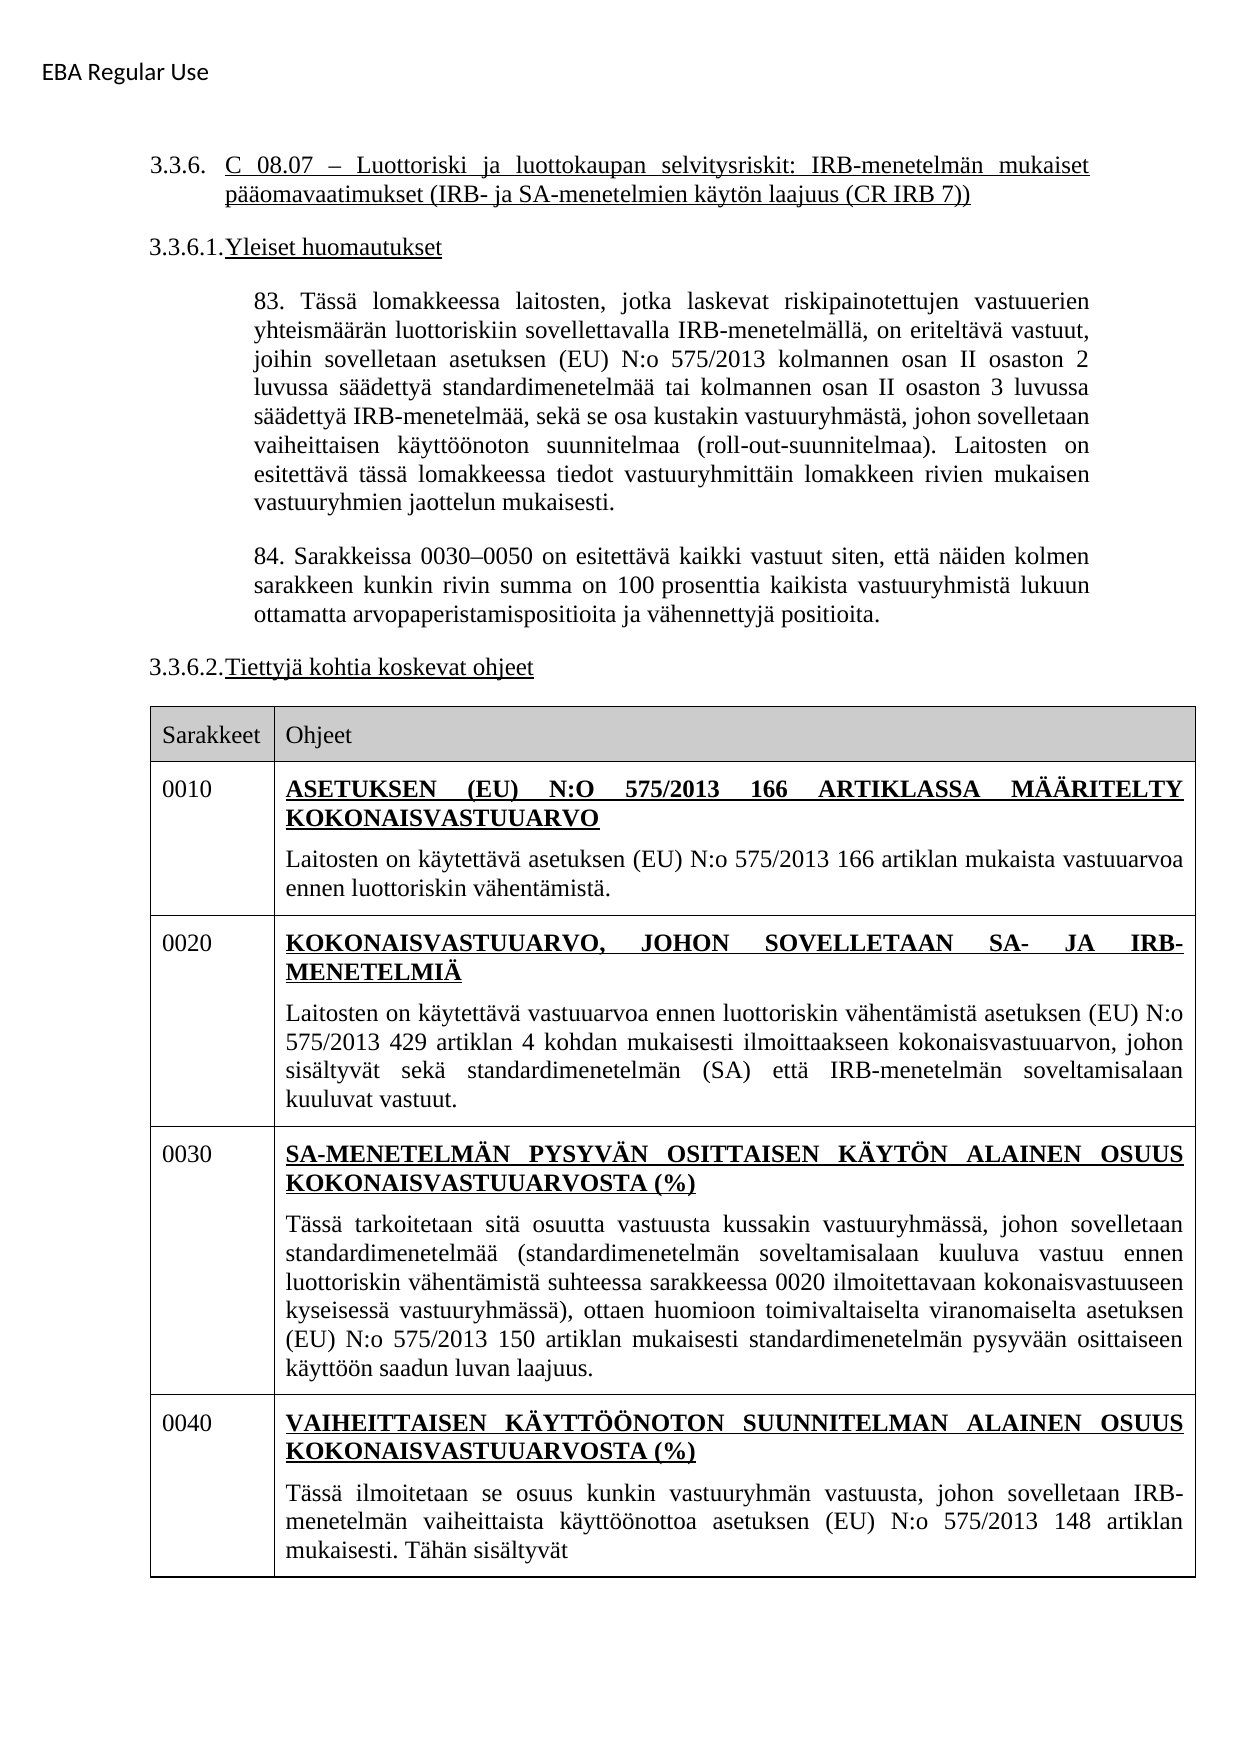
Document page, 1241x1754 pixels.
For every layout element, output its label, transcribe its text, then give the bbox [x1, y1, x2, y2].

table_cell 0020 [151, 916, 274, 1126]
table_cell 0040 [151, 1395, 274, 1576]
table_header Ohjeet [275, 707, 1195, 761]
table_cell KOKONAISVASTUUARVO, JOHON SOVELLETAAN SA- JA IRB-MENETELMIÄ Laitosten on käytettävä vastuuarvoa ennen luottoriskin vähentämistä asetuksen (EU) N:o 575/2013 429 artiklan 4 kohdan mukaisesti ilmoittaakseen kokonaisvastuuarvon, johon sisältyvät sekä standardimenetelmän (SA) että IRB-menetelmän soveltamisalaan kuuluvat vastuut. [275, 916, 1195, 1126]
table_cell ASETUKSEN (EU) N:O 575/2013 166 ARTIKLASSA MÄÄRITELTY KOKONAISVASTUUARVO Laitosten on käytettävä asetuksen (EU) N:o 575/2013 166 artiklan mukaista vastuuarvoa ennen luottoriskin vähentämistä. [275, 762, 1195, 914]
table_cell 0030 [151, 1127, 274, 1394]
table_cell 0010 [151, 762, 274, 914]
table_header Sarakkeet [151, 707, 274, 761]
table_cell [275, 1395, 1195, 1576]
list Tiettyjä kohtia koskevat ohjeet [149, 652, 1090, 681]
list C 08.07 – Luottoriski ja luottokaupan selvitysriskit: IRB-menetelmän mukaiset pääomavaatimukset (IRB- ja SA-menetelmien käytön laajuus (CR IRB 7)) [150, 150, 1090, 207]
table_cell SA-MENETELMÄN PYSYVÄN OSITTAISEN KÄYTÖN ALAINEN OSUUS KOKONAISVASTUUARVOSTA (%) Tässä tarkoitetaan sitä osuutta vastuusta kussakin vastuuryhmässä, johon sovelletaan standardimenetelmää (standardimenetelmän soveltamisalaan kuuluva vastuu ennen luottoriskin vähentämistä suhteessa sarakkeessa 0020 ilmoitettavaan kokonaisvastuuseen kyseisessä vastuuryhmässä), ottaen huomioon toimivaltaiselta viranomaiselta asetuksen (EU) N:o 575/2013 150 artiklan mukaisesti standardimenetelmän pysyvään osittaiseen käyttöön saadun luvan laajuus. [275, 1127, 1195, 1394]
list Yleiset huomautukset [149, 232, 1090, 261]
